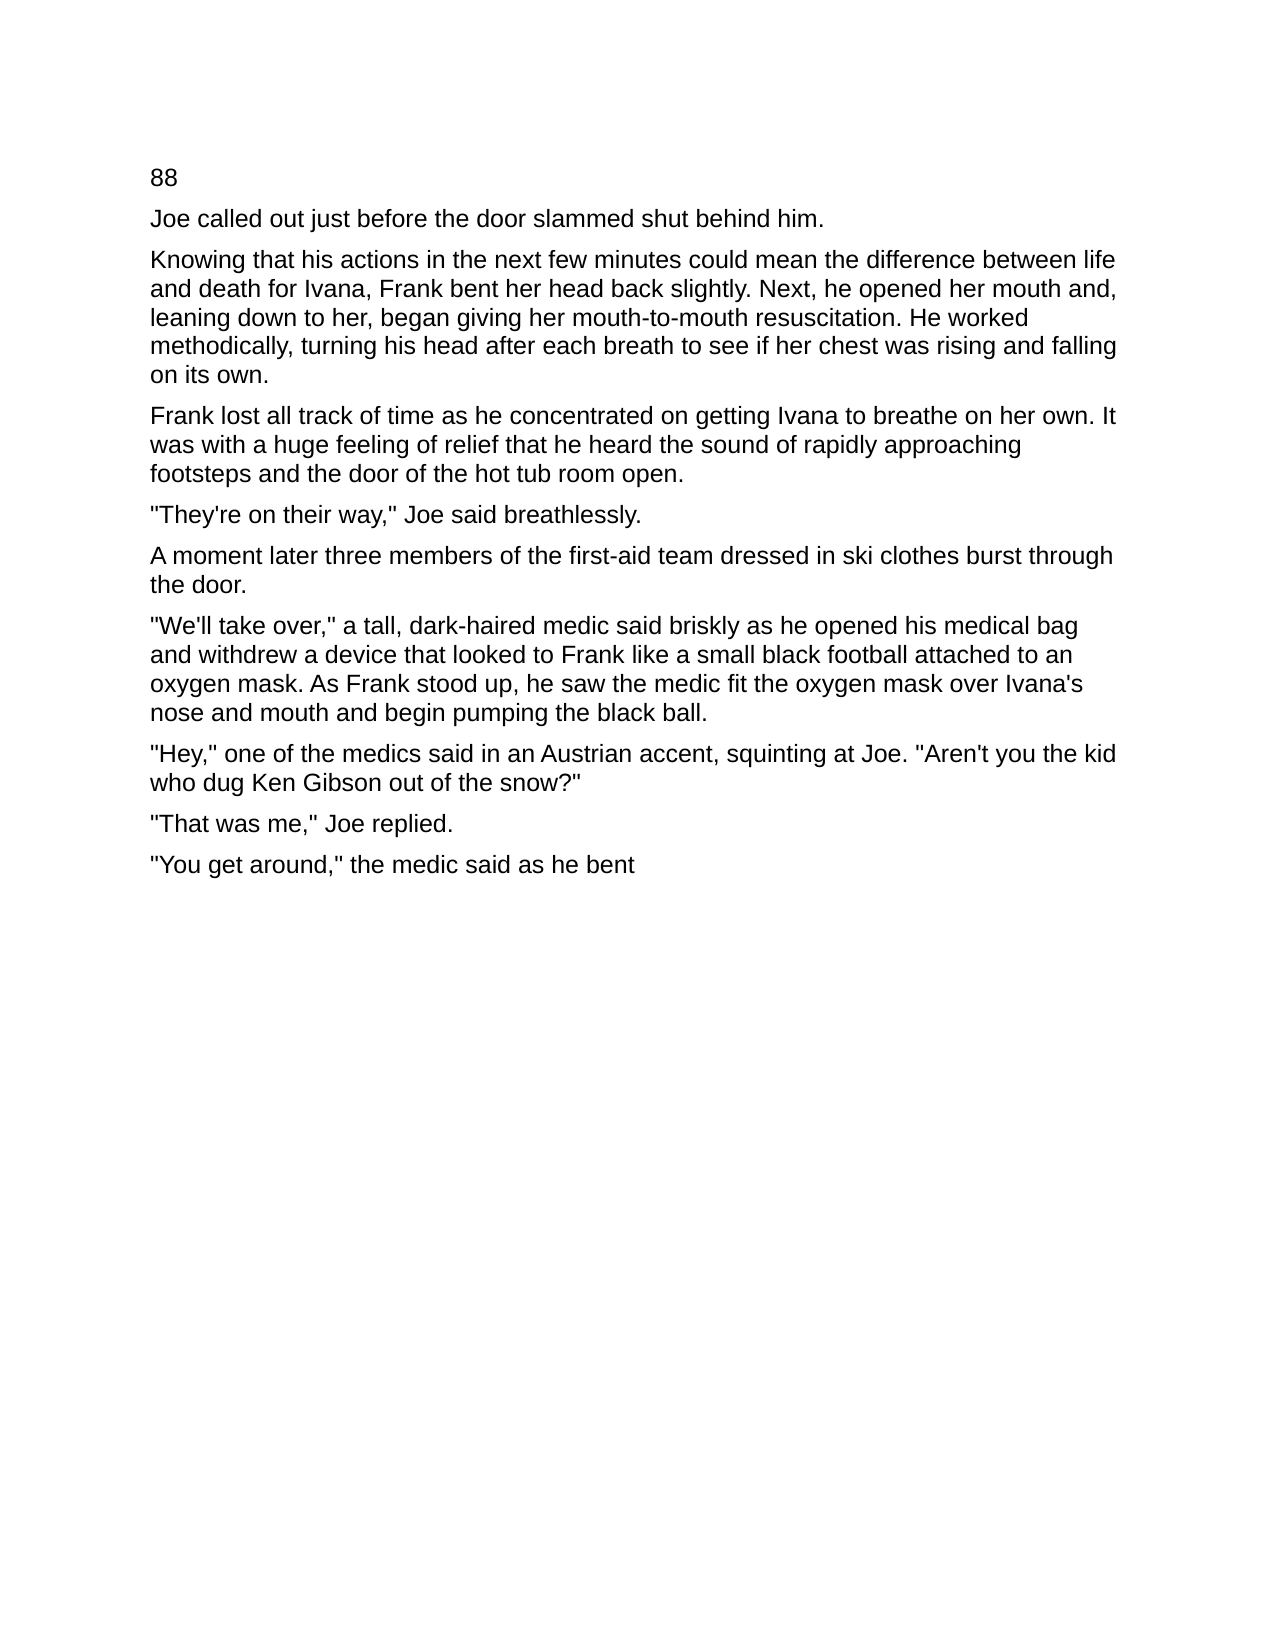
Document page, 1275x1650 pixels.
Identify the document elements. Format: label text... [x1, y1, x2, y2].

text "We'll take over," a tall, dark-haired medic said briskly as he opened his medical bag and withdrew a device that looked to Frank like a small black football attached to an oxygen mask. As Frank stood up, he saw the medic fit the oxygen mask over Ivana's nose and mouth and begin pumping the black ball. [150, 611, 1125, 726]
text Frank lost all track of time as he concentrated on getting Ivana to breathe on her own. It was with a huge feeling of relief that he heard the sound of rapidly approaching footsteps and the door of the hot tub room open. [150, 401, 1125, 487]
text Knowing that his actions in the next few minutes could mean the difference between life and death for Ivana, Frank bent her head back slightly. Next, he opened her mouth and, leaning down to her, began giving her mouth-to-mouth resuscitation. He worked methodically, turning his head after each breath to see if her chest was rising and falling on its own. [150, 245, 1125, 389]
text "Hey," one of the medics said in an Austrian accent, squinting at Joe. "Aren't you the kid who dug Ken Gibson out of the snow?" [150, 739, 1125, 796]
text "You get around," the medic said as he bent [150, 850, 1125, 879]
text "That was me," Joe replied. [150, 809, 1125, 837]
text A moment later three members of the first-aid team dressed in ski clothes burst through the door. [150, 541, 1125, 599]
text 88 [150, 162, 1125, 191]
text Joe called out just before the door slammed shut behind him. [150, 204, 1125, 232]
text "They're on their way," Joe said breathlessly. [150, 500, 1125, 529]
